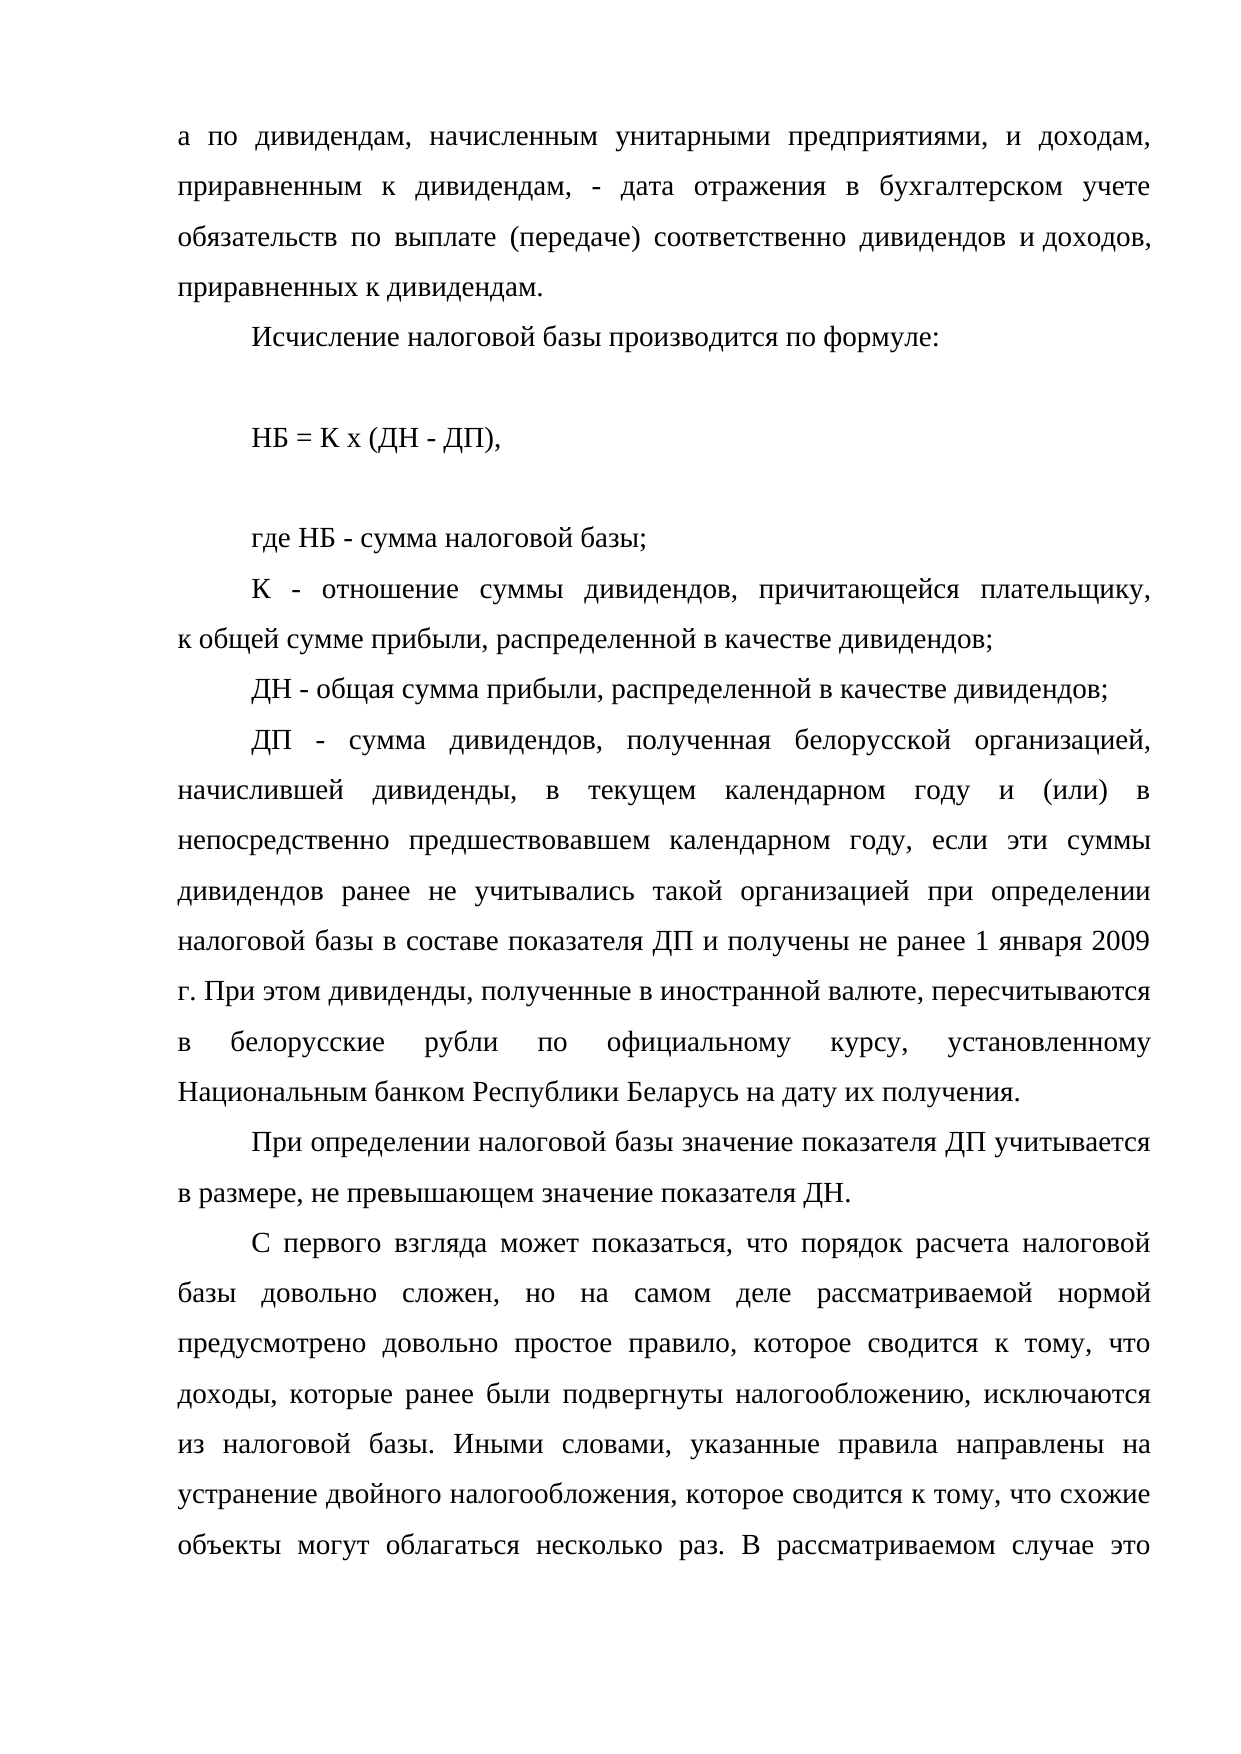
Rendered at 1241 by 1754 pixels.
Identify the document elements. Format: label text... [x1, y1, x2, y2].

text ДН - общая сумма прибыли, распределенной в качестве дивидендов; [177, 672, 1152, 705]
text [177, 118, 1152, 303]
text НБ = К х (ДН - ДП), [177, 420, 1152, 453]
text Исчисление налоговой базы производится по формуле: [177, 319, 1152, 353]
text К - отношение суммы дивидендов, причитающейся плательщику, к общей сумме прибыли, распределенной в качестве дивидендов; [177, 571, 1152, 655]
text При определении налоговой базы значение показателя ДП учитывается в размере, не превышающем значение показателя ДН. [177, 1124, 1152, 1208]
text ДП - сумма дивидендов, полученная белорусской организацией, начислившей дивиденды, в текущем календарном году и (или) в непосредственно предшествовавшем календарном году, если эти суммы дивидендов ранее не учитывались такой организацией при определении налоговой базы в составе показателя ДП и получены не ранее 1 января . При этом дивиденды, полученные в иностранной валюте, пересчитываются в белорусские рубли по официальному курсу, установленному Национальным банком Республики Беларусь на дату их получения. [177, 722, 1152, 1108]
text где НБ - сумма налоговой базы; [177, 521, 1152, 554]
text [177, 1225, 1152, 1560]
